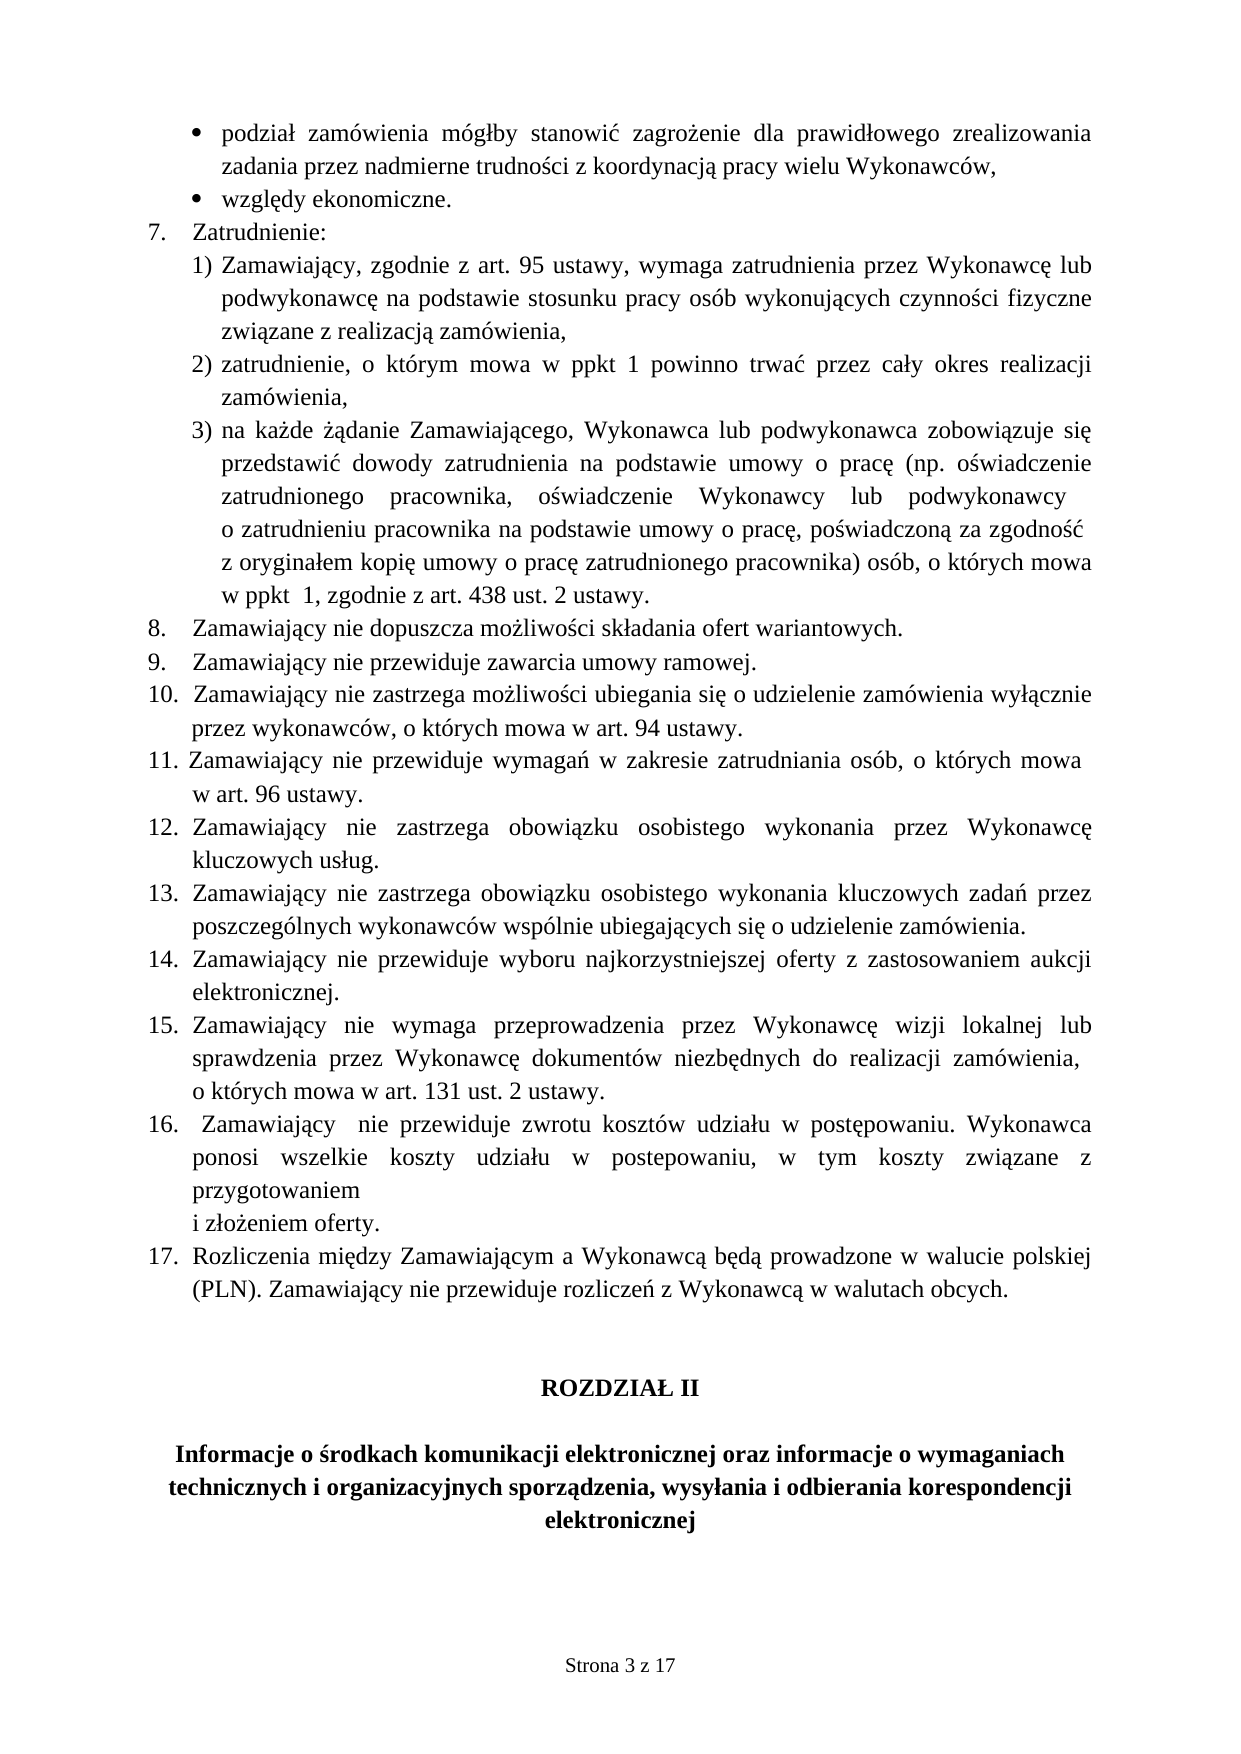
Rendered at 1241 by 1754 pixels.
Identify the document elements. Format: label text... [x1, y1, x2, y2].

list podział zamówienia mógłby stanowić zagrożenie dla prawidłowego zrealizowania zadania przez nadmierne trudności z koordynacją pracy wielu Wykonawców, [192, 118, 1093, 180]
text Informacje o środkach komunikacji elektronicznej oraz informacje o wymaganiach technicznych i organizacyjnych sporządzenia, wysyłania i odbierania korespondencji elektronicznej [148, 1439, 1093, 1534]
text 12. Zamawiający nie zastrzega obowiązku osobistego wykonania przez Wykonawcę kluczowych usług. [148, 812, 1093, 873]
text 2) zatrudnienie, o którym mowa w ppkt 1 powinno trwać przez cały okres realizacji zamówienia, [148, 349, 1093, 411]
text 1) Zamawiający, zgodnie z art. 95 ustawy, wymaga zatrudnienia przez Wykonawcę lub podwykonawcę na podstawie stosunku pracy osób wykonujących czynności fizyczne związane z realizacją zamówienia, [148, 250, 1093, 345]
text 11. Zamawiający nie przewiduje wymagań w zakresie zatrudniania osób, o których mowa w art. 96 ustawy. [148, 746, 1093, 807]
text 15. Zamawiający nie wymaga przeprowadzenia przez Wykonawcę wizji lokalnej lub sprawdzenia przez Wykonawcę dokumentów niezbędnych do realizacji zamówienia, o których mowa w art. 131 ust. 2 ustawy. [148, 1010, 1093, 1104]
text 7. Zatrudnienie: [148, 217, 1093, 246]
text 13. Zamawiający nie zastrzega obowiązku osobistego wykonania kluczowych zadań przez poszczególnych wykonawców wspólnie ubiegających się o udzielenie zamówienia. [148, 878, 1093, 939]
text 16. Zamawiający nie przewiduje zwrotu kosztów udziału w postępowaniu. Wykonawca ponosi wszelkie koszty udziału w postepowaniu, w tym koszty związane z przygotowaniem i złożeniem oferty. [148, 1109, 1093, 1237]
text ROZDZIAŁ II [148, 1373, 1093, 1402]
list względy ekonomiczne. [192, 184, 1093, 213]
text 8. Zamawiający nie dopuszcza możliwości składania ofert wariantowych. [148, 613, 1093, 642]
text 14. Zamawiający nie przewiduje wyboru najkorzystniejszej oferty z zastosowaniem aukcji elektronicznej. [148, 944, 1093, 1006]
text 3) na każde żądanie Zamawiającego, Wykonawca lub podwykonawca zobowiązuje się przedstawić dowody zatrudnienia na podstawie umowy o pracę (np. oświadczenie zatrudnionego pracownika, oświadczenie Wykonawcy lub podwykonawcy o zatrudnieniu pracownika na podstawie umowy o pracę, poświadczoną za zgodność z oryginałem kopię umowy o pracę zatrudnionego pracownika) osób, o których mowa w ppkt 1, zgodnie z art. 438 ust. 2 ustawy. [148, 415, 1093, 609]
text 17. Rozliczenia między Zamawiającym a Wykonawcą będą prowadzone w walucie polskiej (PLN). Zamawiający nie przewiduje rozliczeń z Wykonawcą w walutach obcych. [148, 1241, 1093, 1303]
text 10. Zamawiający nie zastrzega możliwości ubiegania się o udzielenie zamówienia wyłącznie przez wykonawców, o których mowa w art. 94 ustawy. [148, 679, 1093, 741]
text 9. Zamawiający nie przewiduje zawarcia umowy ramowej. [148, 647, 1093, 675]
